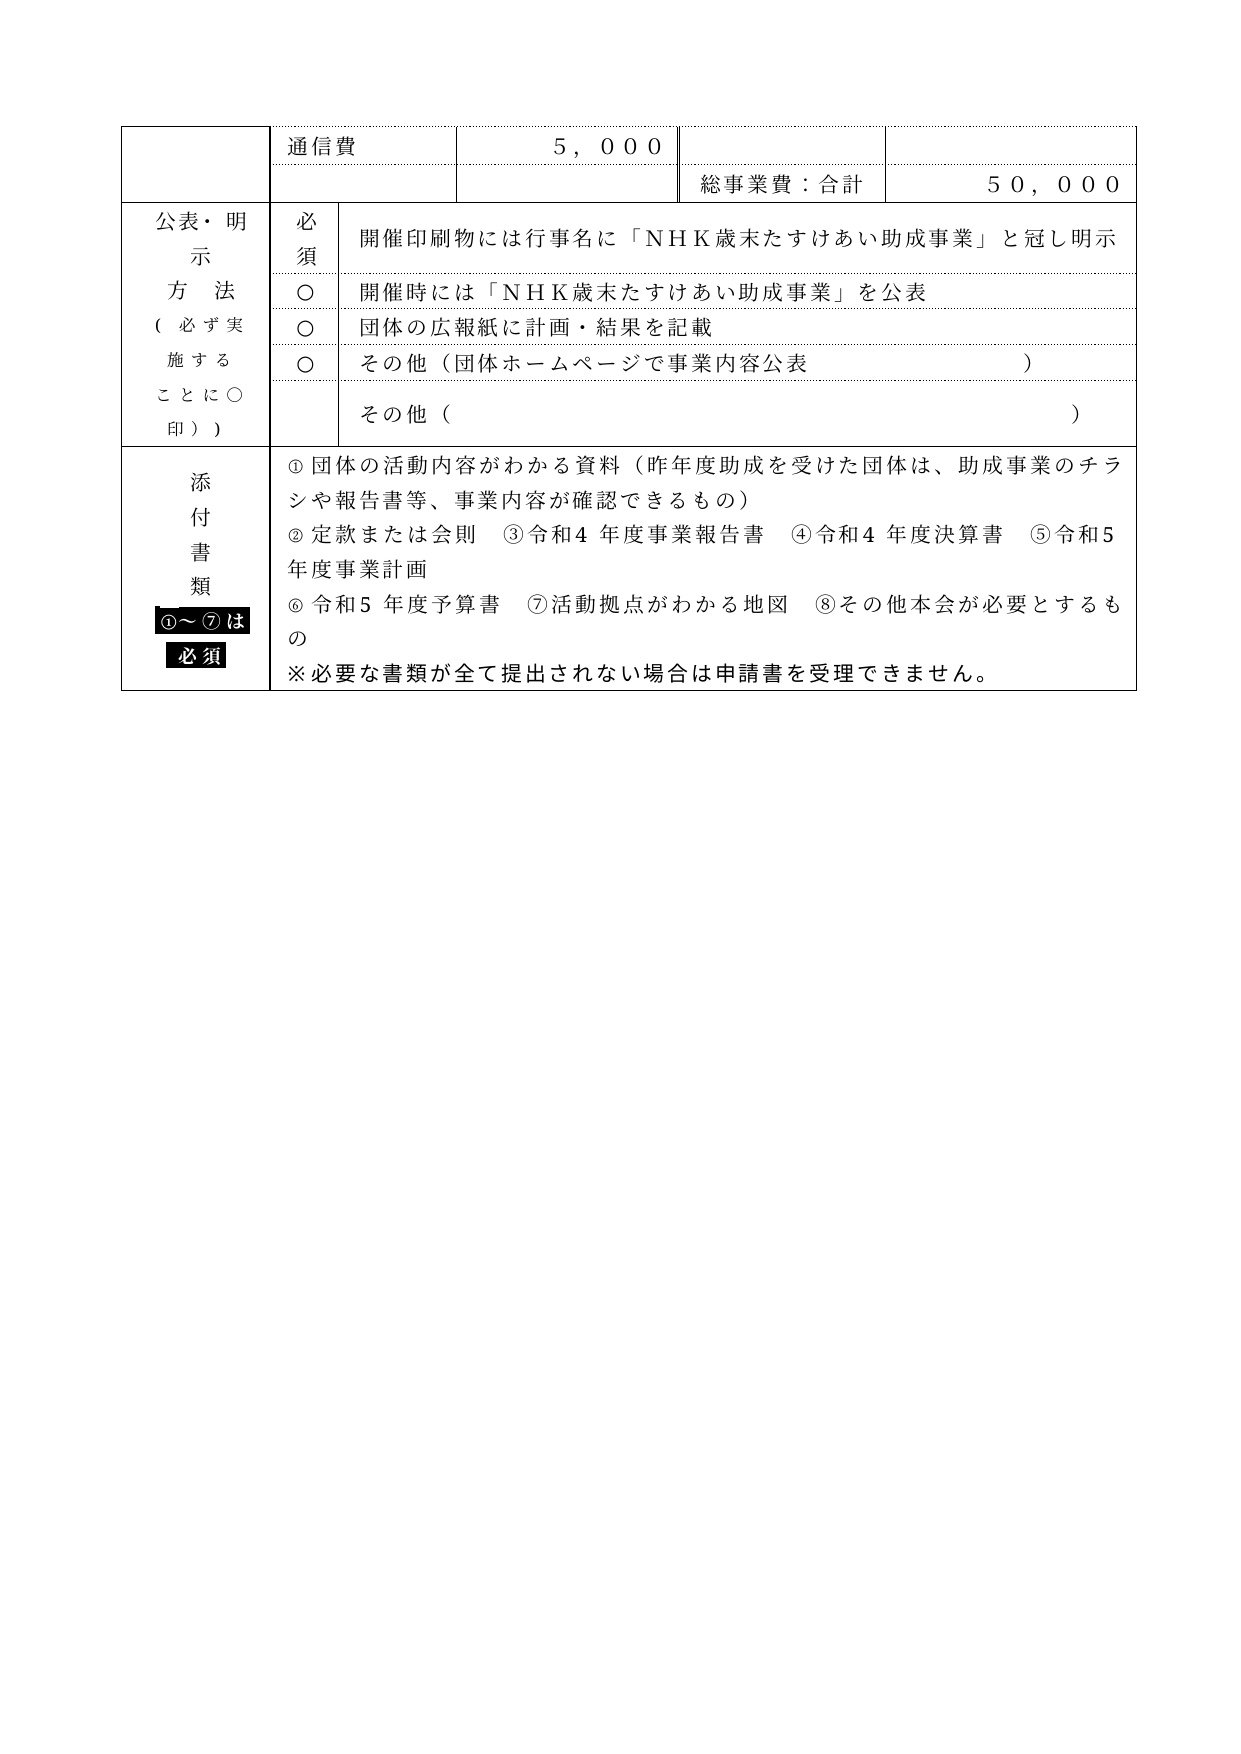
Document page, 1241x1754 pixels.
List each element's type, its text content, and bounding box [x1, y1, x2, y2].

table_cell その他（団体ホームページで事業内容公表 ） [339, 344, 1136, 380]
table_cell その他（ ） [339, 380, 1136, 446]
table_cell 開催時には「ＮＨＫ歳末たすけあい助成事業」を公表 [339, 273, 1136, 308]
table_cell [271, 380, 338, 446]
table_cell [886, 126, 1136, 164]
table_cell 総事業費：合計 [680, 164, 885, 202]
table_cell ５０，０００ [886, 164, 1136, 202]
table_cell 添 付 書 類 ①～⑦は必須 [122, 447, 269, 690]
table_cell 開催印刷物には行事名に「ＮＨＫ歳末たすけあい助成事業」と冠し明示 [339, 203, 1136, 272]
table_cell 公表･明示 方 法 (必ず実施する ことに○印）) [122, 203, 269, 446]
table_cell ５，０００ [457, 126, 678, 164]
table_cell [271, 164, 456, 202]
table_cell [680, 126, 885, 164]
table_cell 通信費 [271, 126, 456, 164]
table_cell ○ [271, 308, 338, 344]
table_cell 必須 [271, 203, 338, 272]
table_cell ○ [271, 344, 338, 380]
table_cell ①団体の活動内容がわかる資料（昨年度助成を受けた団体は、助成事業のチラシや報告書等、事業内容が確認できるもの） ②定款または会則 ③令和4年度事業報告書 ④令和4年度決算書 ⑤令和5年度事業計画 ⑥令和5年度予算書 ⑦活動拠点がわかる地図 ⑧その他本会が必要とするもの ※必要な書類が全て提出されない場合は申請書を受理できません。 [271, 447, 1136, 690]
table_cell ○ [271, 273, 338, 308]
table_cell [457, 164, 677, 202]
table_cell 団体の広報紙に計画・結果を記載 [339, 308, 1136, 344]
